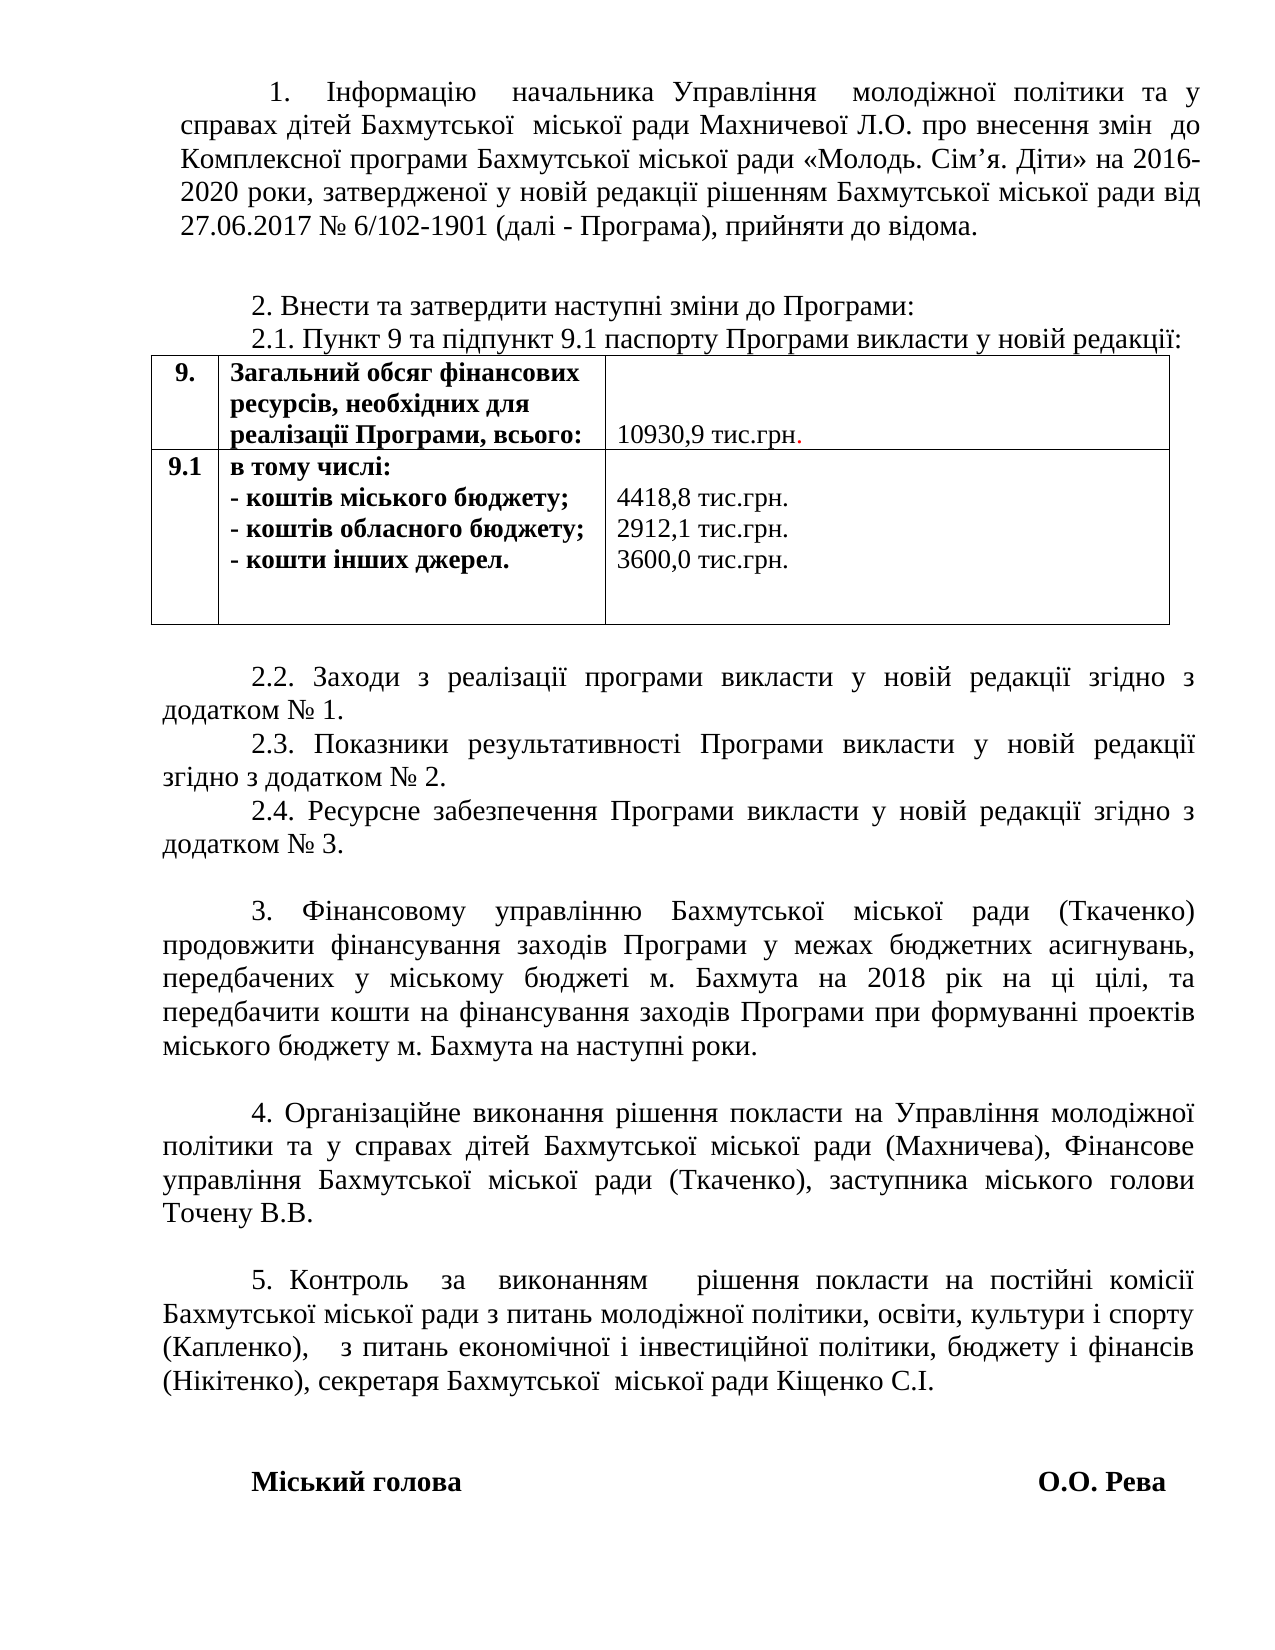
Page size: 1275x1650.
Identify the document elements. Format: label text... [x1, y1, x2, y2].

text Міський голова О.О. Рева [162, 1464, 1196, 1497]
text 2.4. Ресурсне забезпечення Програми викласти у новій редакції згідно з додатком № 3. [162, 793, 1196, 860]
table_header 10930,9 тис.грн. [606, 356, 1169, 449]
table_cell 4418,8 тис.грн. 2912,1 тис.грн. 3600,0 тис.грн. [606, 450, 1169, 624]
text 2.3. Показники результативності Програми викласти у новій редакції згідно з додатком № 2. [162, 726, 1196, 793]
text 4. Організаційне виконання рішення покласти на Управління молодіжної політики та у справах дітей Бахмутської міської ради (Махничева), Фінансове управління Бахмутської міської ради (Ткаченко), заступника міського голови Точену В.В. [162, 1095, 1196, 1229]
table_header Загальний обсяг фінансових ресурсів, необхідних для реалізації Програми, всього: [219, 356, 605, 449]
table_cell 9.1 [152, 450, 218, 624]
text 2.1. Пункт 9 та підпункт 9.1 паспорту Програми викласти у новій редакції: [162, 321, 1196, 355]
text 5. Контроль за виконанням рішення покласти на постійні комісії Бахмутської міської ради з питань молодіжної політики, освіти, культури і спорту (Капленко), з питань економічної і інвестиційної політики, бюджету і фінансів (Нікітенко), секретаря Бахмутської міської ради Кіщенко С.І. [162, 1262, 1196, 1397]
text 3. Фінансовому управлінню Бахмутської міської ради (Ткаченко) продовжити фінансування заходів Програми у межах бюджетних асигнувань, передбачених у міському бюджеті м. Бахмута на 2018 рік на ці цілі, та передбачити кошти на фінансування заходів Програми при формуванні проектів міського бюджету м. Бахмута на наступні роки. [162, 893, 1196, 1061]
table_cell в тому числі: - коштів міського бюджету; - коштів обласного бюджету; - кошти інших джерел. [219, 450, 605, 624]
text 1. Інформацію начальника Управління молодіжної політики та у справах дітей Бахмутської міської ради Махничевої Л.О. про внесення змін до Комплексної програми Бахмутської міської ради «Молодь. Сім’я. Діти» на 2016-2020 роки, затвердженої у новій редакції рішенням Бахмутської міської ради від 27.06.2017 № 6/102-1901 (далі - Програма), прийняти до відома. [180, 74, 1202, 242]
text 2. Внести та затвердити наступні зміни до Програми: [162, 288, 1196, 321]
text 2.2. Заходи з реалізації програми викласти у новій редакції згідно з додатком № 1. [162, 659, 1196, 726]
table_header 9. [152, 356, 218, 449]
